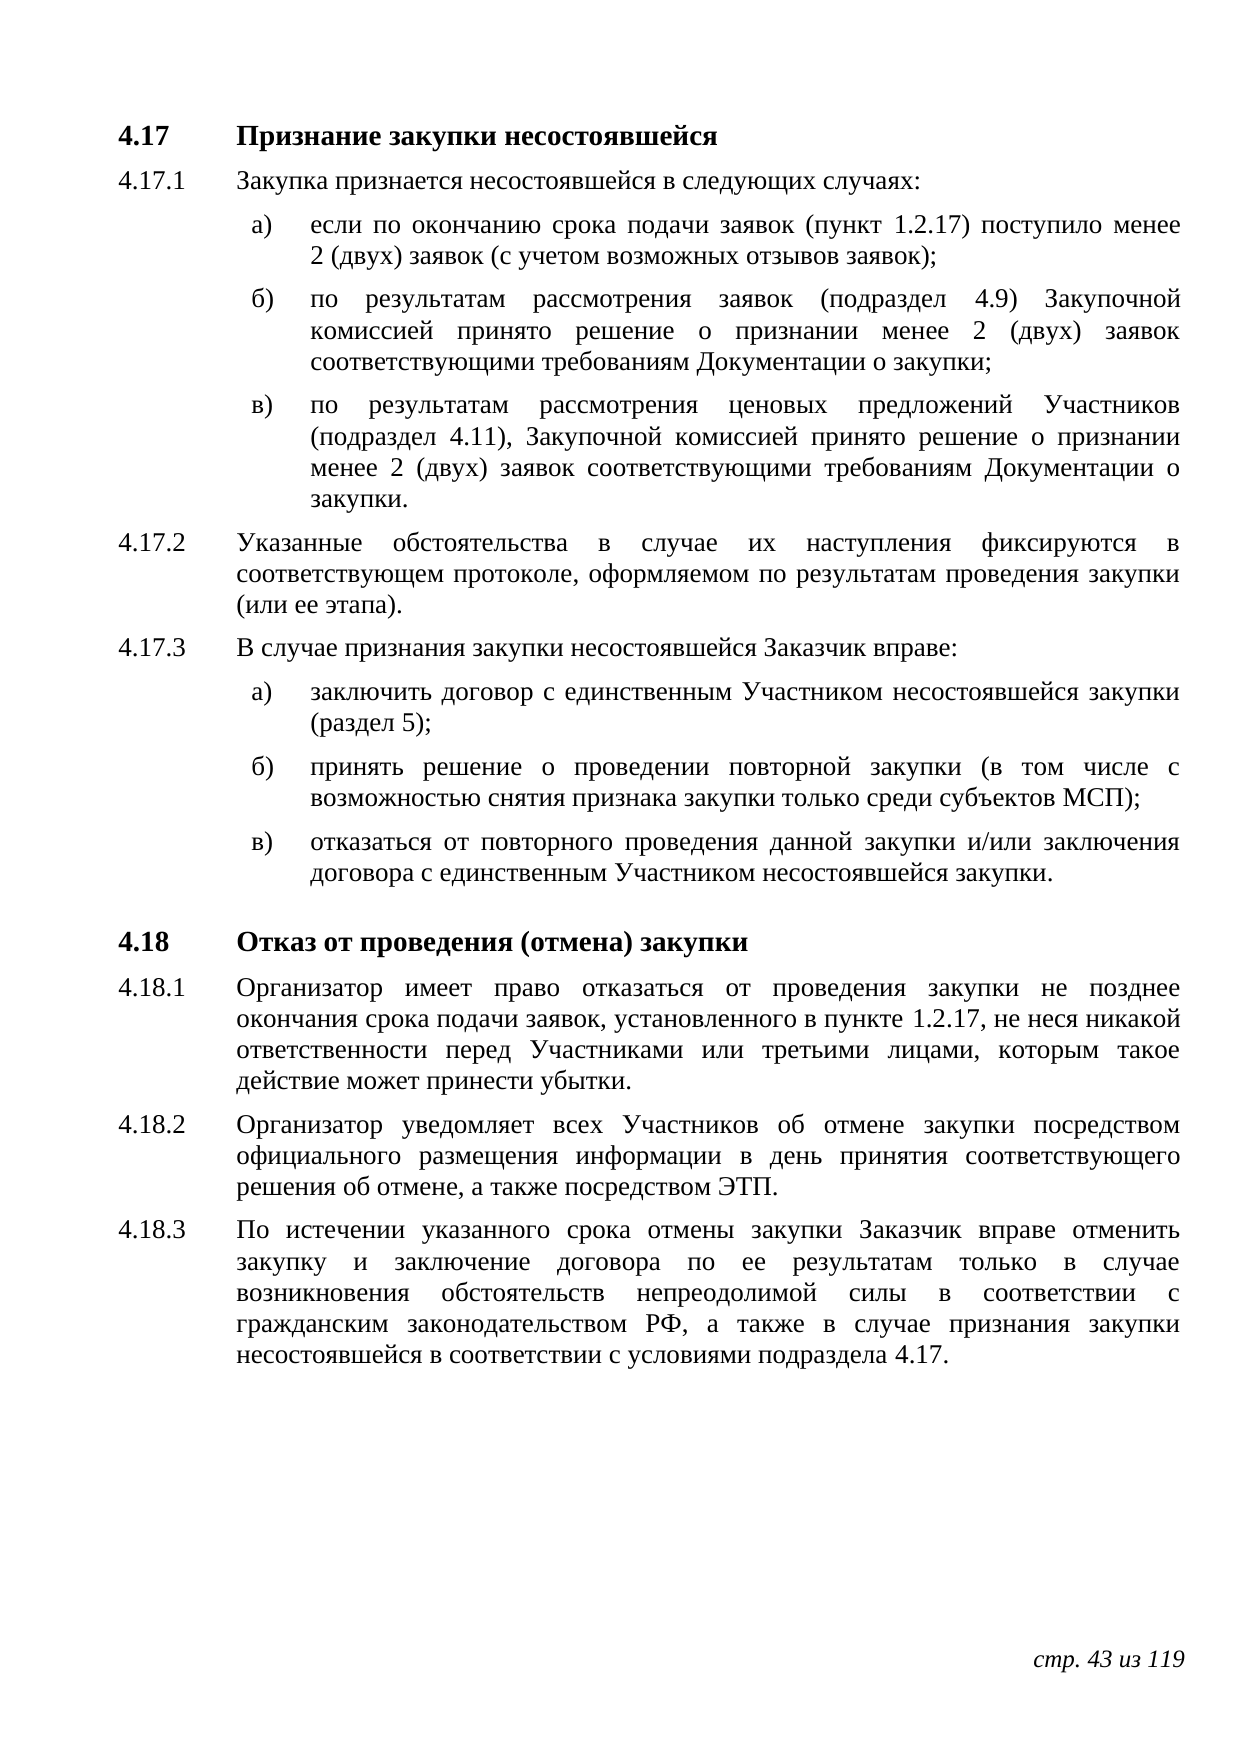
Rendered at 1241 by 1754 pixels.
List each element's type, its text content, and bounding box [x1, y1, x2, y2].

text Организатор уведомляет всех Участников об отмене закупки посредством официального размещения информации в день принятия соответствующего решения об отмене, а также посредством ЭТП. [118, 1108, 1181, 1201]
text По истечении указанного срока отмены закупки Заказчик вправе отменить закупку и заключение договора по ее результатам только в случае возникновения обстоятельств непреодолимой силы в соответствии с гражданским законодательством РФ, а также в случае признания закупки несостоявшейся в соответствии с условиями подраздела 4.17. [118, 1214, 1181, 1369]
text Указанные обстоятельства в случае их наступления фиксируются в соответствующем протоколе, оформляемом по результатам проведения закупки (или ее этапа). [118, 526, 1181, 619]
subtitle Признание закупки несостоявшейся [118, 118, 1181, 152]
text Закупка признается несостоявшейся в следующих случаях: [118, 164, 1181, 195]
text если по окончанию срока подачи заявок (пункт 1.2.17) поступило менее 2 (двух) заявок (с учетом возможных отзывов заявок); [251, 208, 1181, 270]
text отказаться от повторного проведения данной закупки и/или заключения договора с единственным Участником несостоявшейся закупки. [251, 825, 1181, 887]
text Организатор имеет право отказаться от проведения закупки не позднее окончания срока подачи заявок, установленного в пункте 1.2.17, не неся никакой ответственности перед Участниками или третьими лицами, которым такое действие может принести убытки. [118, 971, 1181, 1095]
text по результатам рассмотрения ценовых предложений Участников (подраздел 4.11), Закупочной комиссией принято решение о признании менее 2 (двух) заявок соответствующими требованиям Документации о закупки. [251, 388, 1181, 513]
text В случае признания закупки несостоявшейся Заказчик вправе: [118, 632, 1181, 663]
text по результатам рассмотрения заявок (подраздел 4.9) Закупочной комиссией принято решение о признании менее 2 (двух) заявок соответствующими требованиям Документации о закупки; [251, 283, 1181, 376]
text принять решение о проведении повторной закупки (в том числе с возможностью снятия признака закупки только среди субъектов МСП); [251, 750, 1181, 812]
subtitle Отказ от проведения (отмена) закупки [118, 924, 1181, 958]
text заключить договор с единственным Участником несостоявшейся закупки (раздел 5); [251, 675, 1181, 737]
